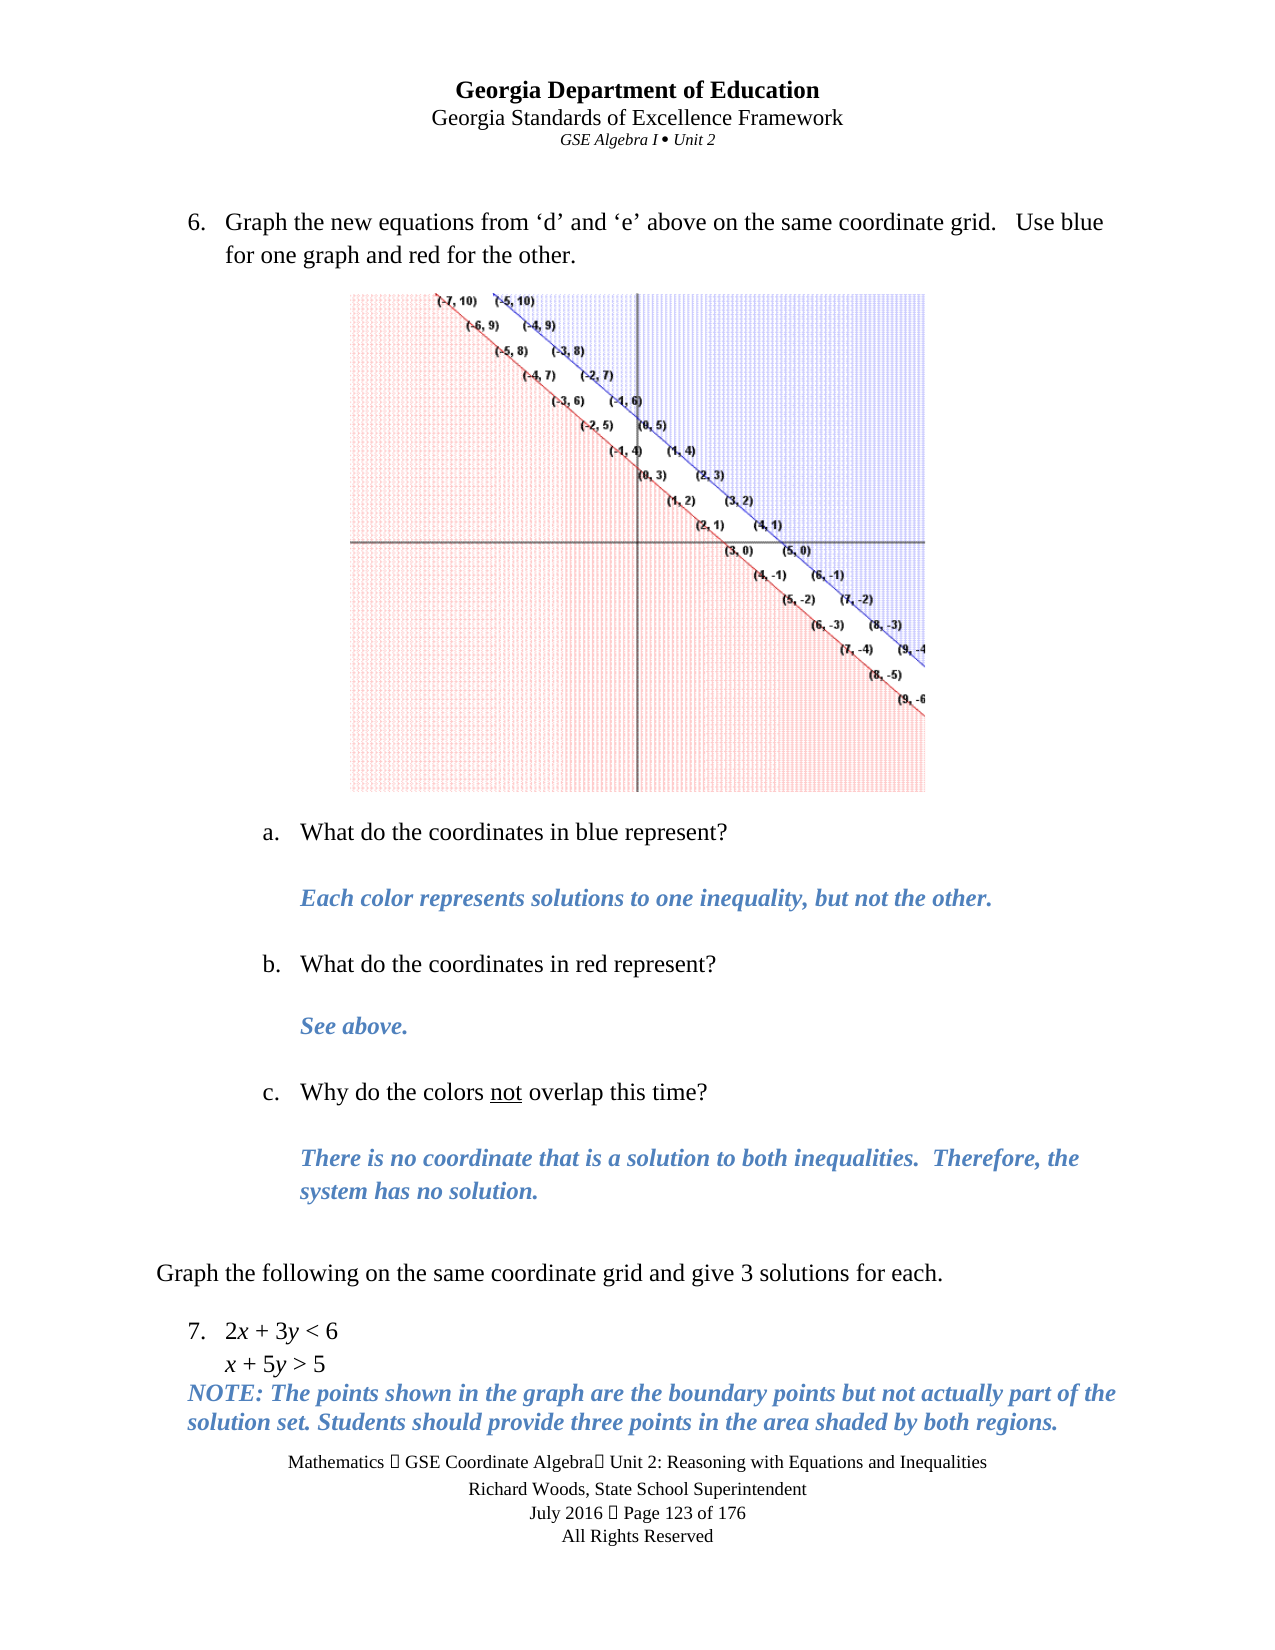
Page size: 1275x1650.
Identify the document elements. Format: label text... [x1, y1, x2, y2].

list 2x + 3y < 6 [187, 1316, 1125, 1345]
list Each color represents solutions to one inequality, but not the other. [300, 883, 1125, 912]
text NOTE: The points shown in the graph are the boundary points but not actually part of the solution set. Students should provide three points in the area shaded by both regions. [187, 1378, 1125, 1435]
list There is no coordinate that is a solution to both inequalities. Therefore, the system has no solution. [300, 1143, 1125, 1205]
list x + 5y > 5 [225, 1349, 1125, 1378]
picture [350, 293, 926, 792]
text Graph the following on the same coordinate grid and give 3 solutions for each. [150, 1258, 1125, 1287]
list Graph the new equations from ‘d’ and ‘e’ above on the same coordinate grid. Use blue for one graph and red for the other. [187, 207, 1125, 269]
list What do the coordinates in blue represent? [262, 817, 1125, 846]
list See above. [300, 1011, 1125, 1039]
list Why do the colors not overlap this time? [262, 1077, 1125, 1106]
list What do the coordinates in red represent? [262, 949, 1125, 978]
